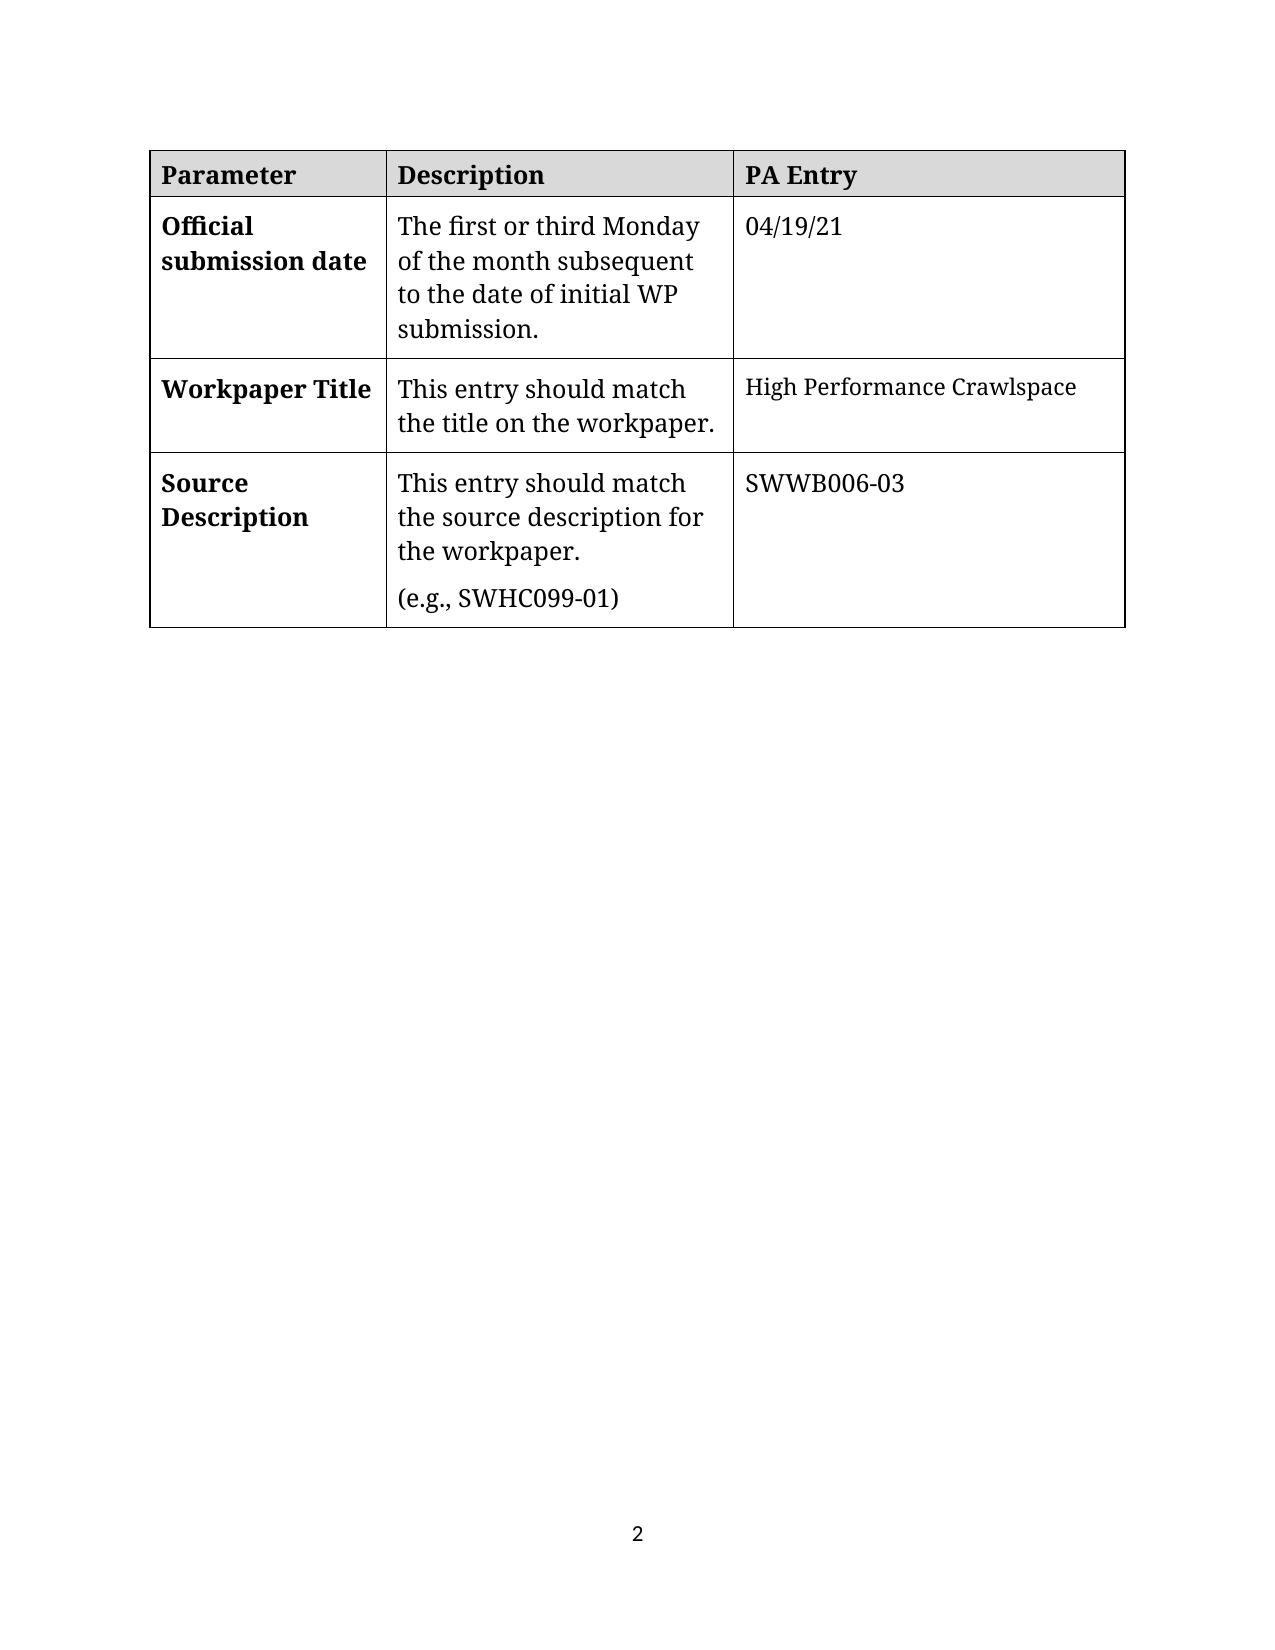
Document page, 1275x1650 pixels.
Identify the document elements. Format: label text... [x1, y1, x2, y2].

table_cell The first or third Monday of the month subsequent to the date of initial WP submission. [387, 197, 733, 358]
table_cell SWWB006-03 [734, 453, 1124, 627]
table_cell Source Description [151, 453, 386, 627]
table_header PA Entry [734, 151, 1124, 196]
table_cell This entry should match the source description for the workpaper. (e.g., SWHC099-01) [387, 453, 733, 627]
table_cell Workpaper Title [151, 359, 386, 452]
table_header Description [387, 151, 733, 196]
table_cell High Performance Crawlspace [734, 359, 1124, 452]
table_cell This entry should match the title on the workpaper. [387, 359, 733, 452]
table_header Parameter [151, 151, 386, 196]
table_cell Official submission date [151, 197, 386, 358]
table_cell 04/19/21 [734, 197, 1124, 358]
